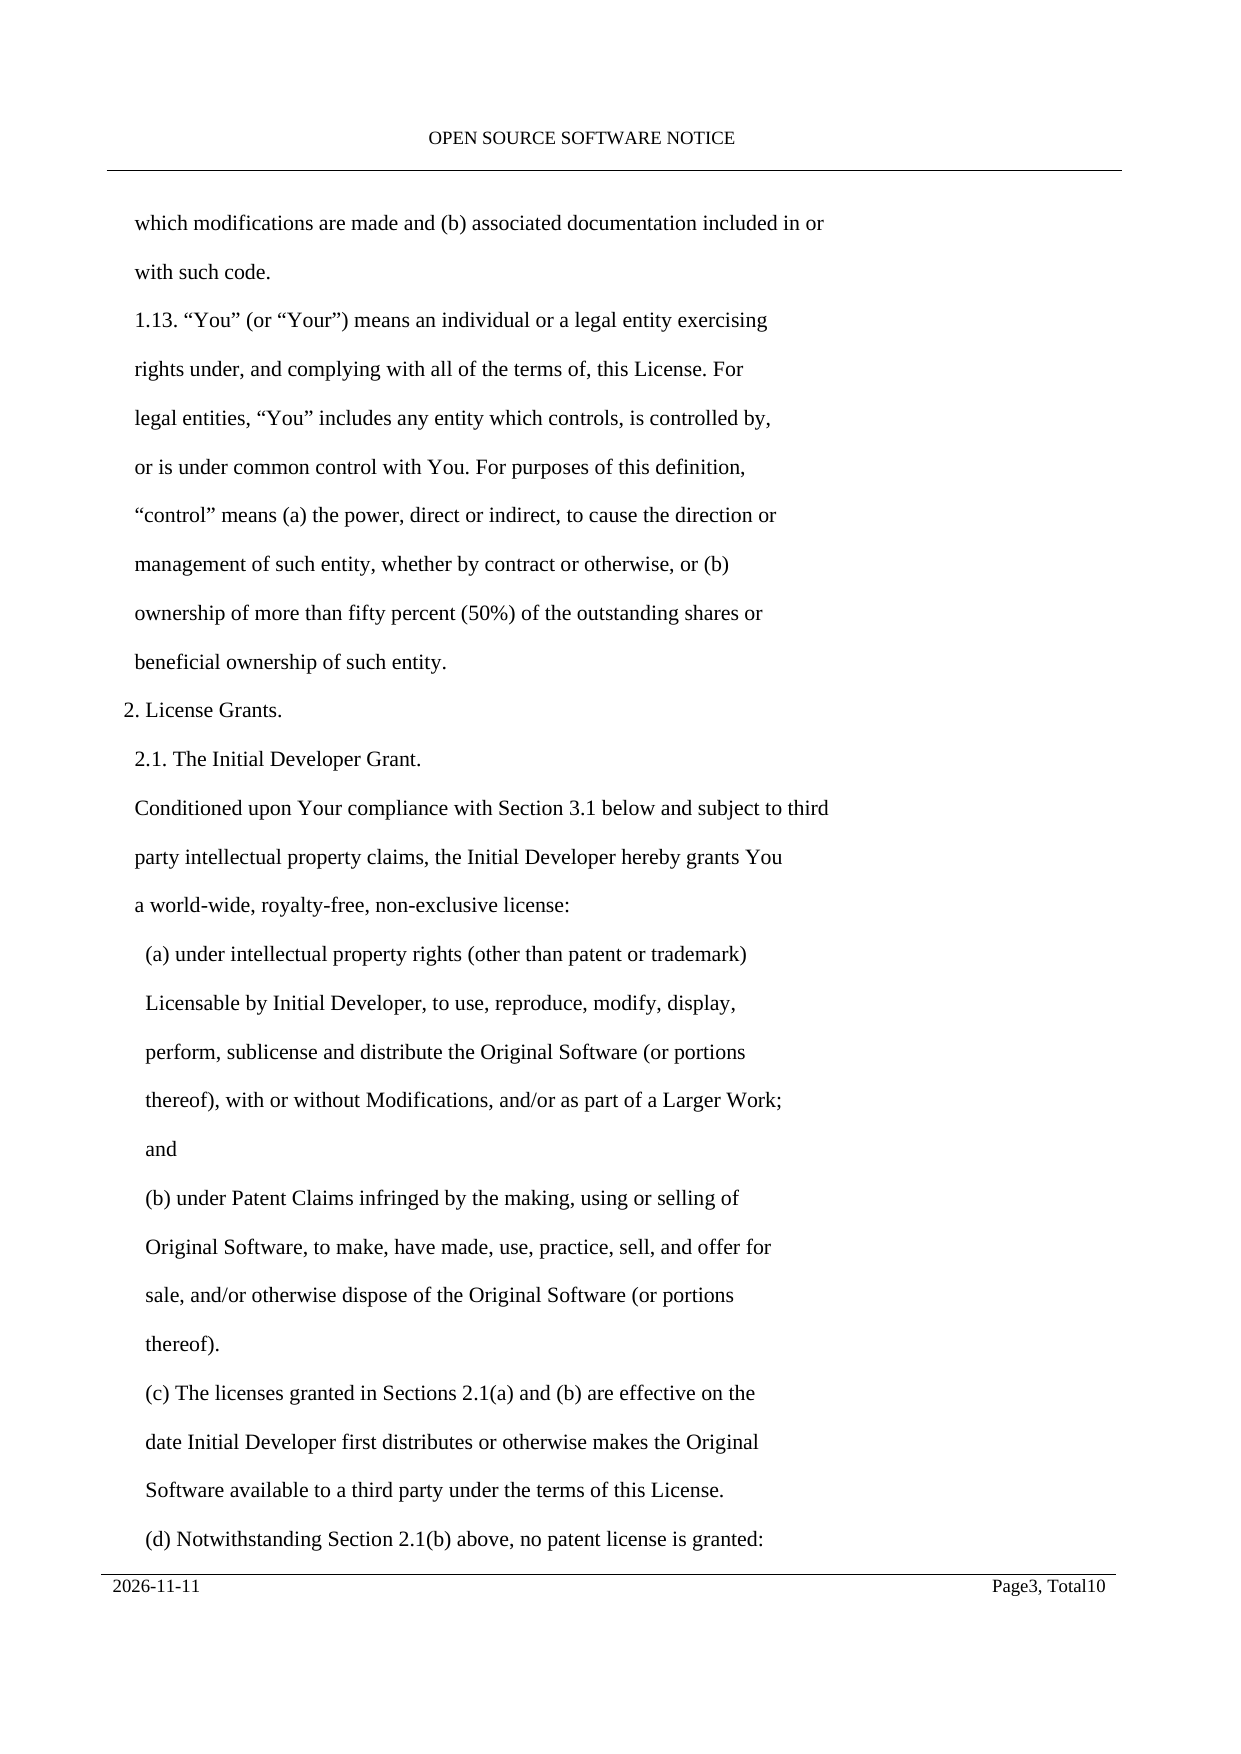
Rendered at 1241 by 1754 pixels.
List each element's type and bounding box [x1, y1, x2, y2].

text [112, 206, 1128, 1555]
